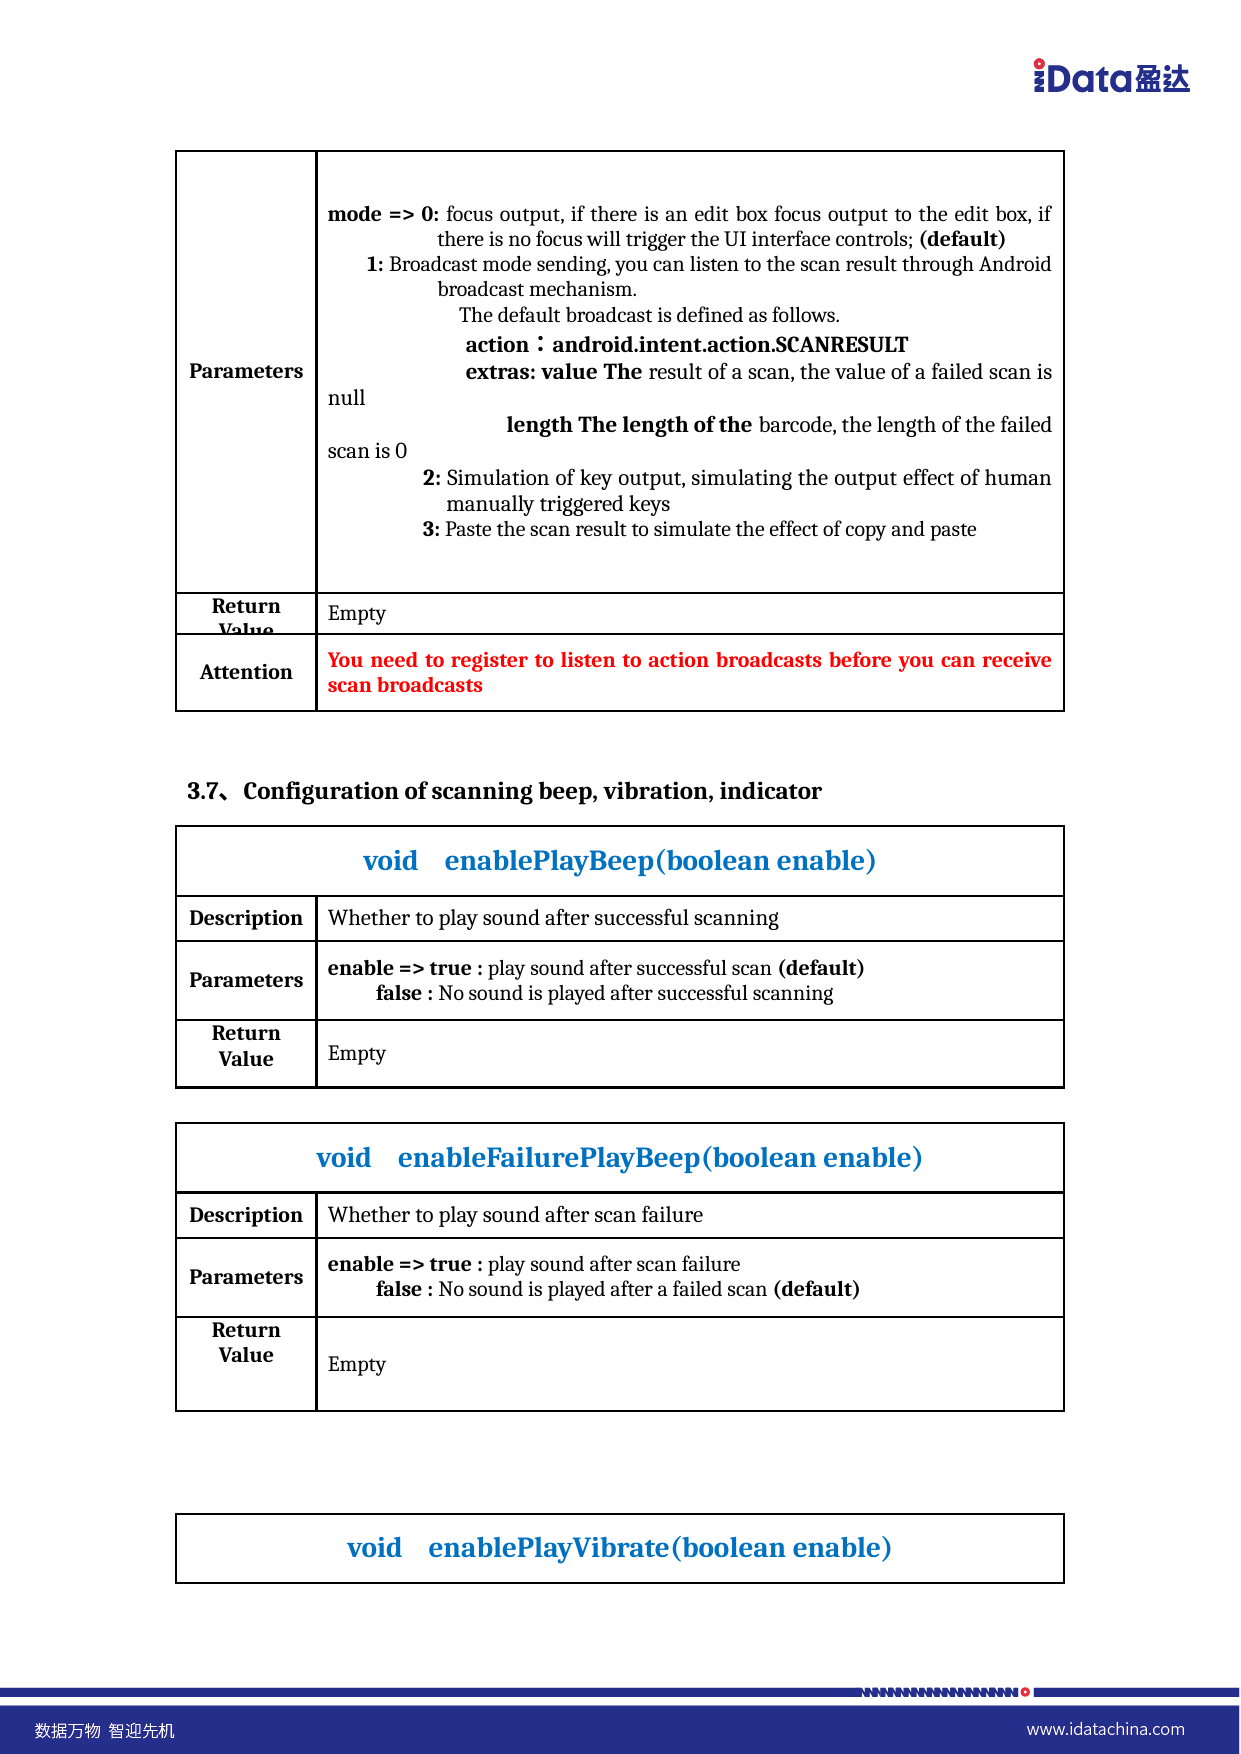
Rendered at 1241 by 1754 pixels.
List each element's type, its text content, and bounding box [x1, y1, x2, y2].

table_cell Whether to play sound after scan failure [318, 1194, 1063, 1237]
table_cell Return Value [177, 1021, 315, 1086]
table_cell You need to register to listen to action broadcasts before you can receive scan broadcasts [318, 635, 1063, 710]
table_cell Return Value [177, 1318, 315, 1410]
table_cell Parameters [177, 152, 315, 592]
table_cell Empty [318, 1318, 1063, 1410]
table_cell enable => true : play sound after successful scan (default) false : No sound is played after successful scanning [318, 942, 1063, 1019]
table_cell enable => true : play sound after scan failure false : No sound is played after a failed scan (default) [318, 1239, 1063, 1316]
table_header void enablePlayBeep(boolean enable) [177, 827, 1063, 894]
table_cell Parameters [177, 1239, 315, 1316]
table_cell Parameters [177, 942, 315, 1019]
subtitle 3.7、Configuration of scanning beep, vibration, indicator [187, 771, 1053, 807]
picture [0, 5, 1241, 1754]
table_header void enableFailurePlayBeep(boolean enable) [177, 1124, 1063, 1191]
table_cell Attention [177, 635, 315, 710]
table_header void enablePlayVibrate(boolean enable) [177, 1515, 1063, 1582]
table_cell Description [177, 1194, 315, 1237]
table_cell mode => 0: focus output, if there is an edit box focus output to the edit box, if there is no focus will trigger the UI interface controls; (default) 1: Broadcast mode sending, you can listen to the scan result through Android broadcast mechanism. The default broadcast is defined as follows. action：android.intent.action.SCANRESULT extras: value The result of a scan, the value of a failed scan is null length The length of the barcode, the length of the failed scan is 0 2: Simulation of key output, simulating the output effect of human manually triggered keys 3: Paste the scan result to simulate the effect of copy and paste [318, 152, 1063, 592]
table_cell Whether to play sound after successful scanning [318, 897, 1063, 940]
table_cell Empty [318, 1021, 1063, 1086]
table_cell Empty [318, 594, 1063, 633]
table_cell Return Value [177, 594, 315, 633]
table_cell Description [177, 897, 315, 940]
